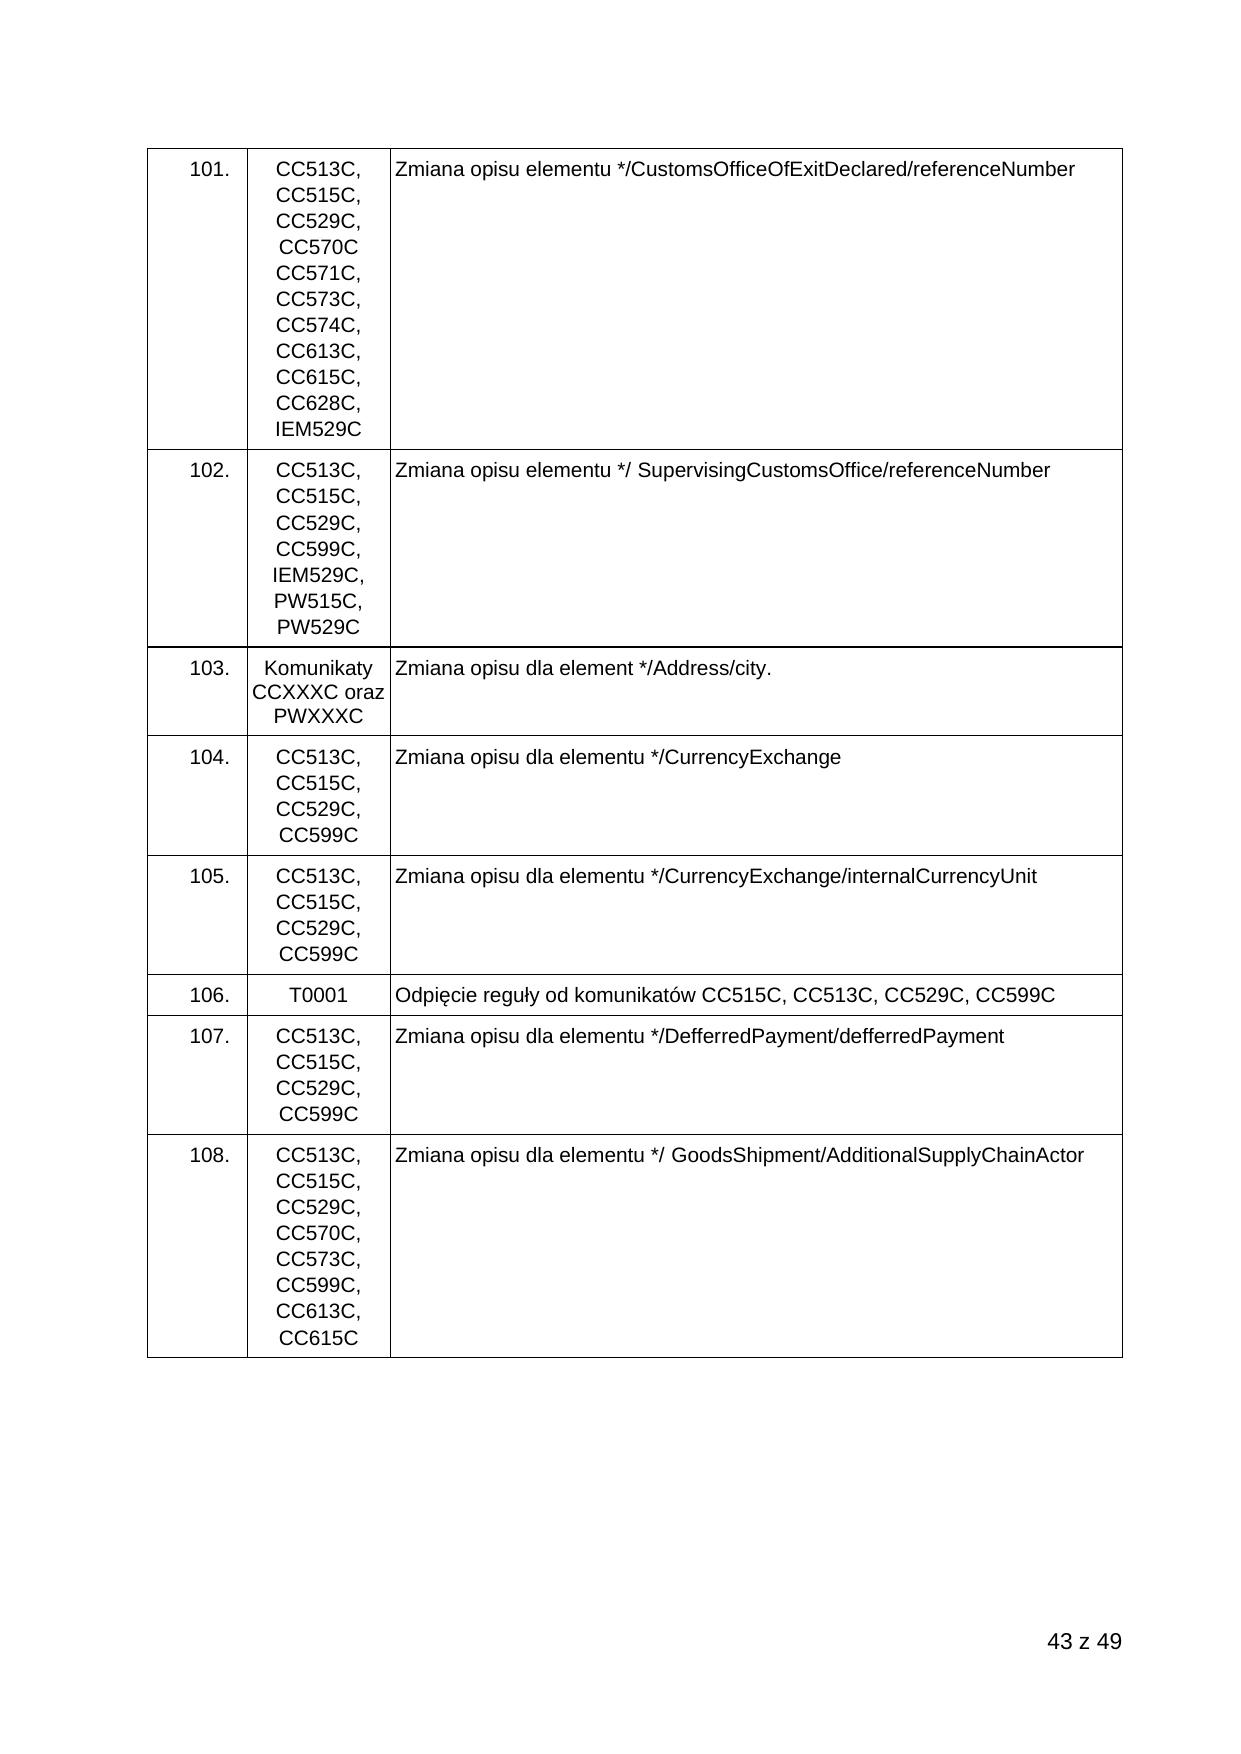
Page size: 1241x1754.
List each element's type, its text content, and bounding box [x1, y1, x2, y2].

table_cell [148, 1016, 247, 1134]
table_cell Zmiana opisu dla elementu */CurrencyExchange [391, 736, 1122, 854]
table_cell Odpięcie reguły od komunikatów CC515C, CC513C, CC529C, CC599C [391, 975, 1122, 1015]
table_cell [148, 856, 247, 974]
table_cell CC513C, CC515C, CC529C, CC570C CC571C, CC573C, CC574C, CC613C, CC615C, CC628C, IEM529C [248, 149, 390, 449]
table_cell [148, 450, 247, 646]
table_cell T0001 [248, 975, 390, 1015]
table_cell [148, 736, 247, 854]
table_cell Zmiana opisu dla element */Address/city. [391, 648, 1122, 735]
table_cell [148, 648, 247, 735]
table_cell [148, 975, 247, 1015]
table_cell CC513C, CC515C, CC529C, CC599C [248, 736, 390, 854]
table_cell Zmiana opisu dla elementu */DefferredPayment/defferredPayment [391, 1016, 1122, 1134]
table_cell CC513C, CC515C, CC529C, CC599C [248, 856, 390, 974]
table_cell Komunikaty CCXXXC oraz PWXXXC [248, 648, 390, 735]
table_cell Zmiana opisu elementu */CustomsOfficeOfExitDeclared/referenceNumber [391, 149, 1122, 449]
table_cell CC513C, CC515C, CC529C, CC599C, IEM529C, PW515C, PW529C [248, 450, 390, 646]
table_cell [148, 1135, 247, 1357]
table_cell CC513C, CC515C, CC529C, CC599C [248, 1016, 390, 1134]
table_cell CC513C, CC515C, CC529C, CC570C, CC573C, CC599C, CC613C, CC615C [248, 1135, 390, 1357]
table_cell Zmiana opisu elementu */ SupervisingCustomsOffice/referenceNumber [391, 450, 1122, 646]
table_cell Zmiana opisu dla elementu */ GoodsShipment/AdditionalSupplyChainActor [391, 1135, 1122, 1357]
table_cell Zmiana opisu dla elementu */CurrencyExchange/internalCurrencyUnit [391, 856, 1122, 974]
table_cell [148, 149, 247, 449]
